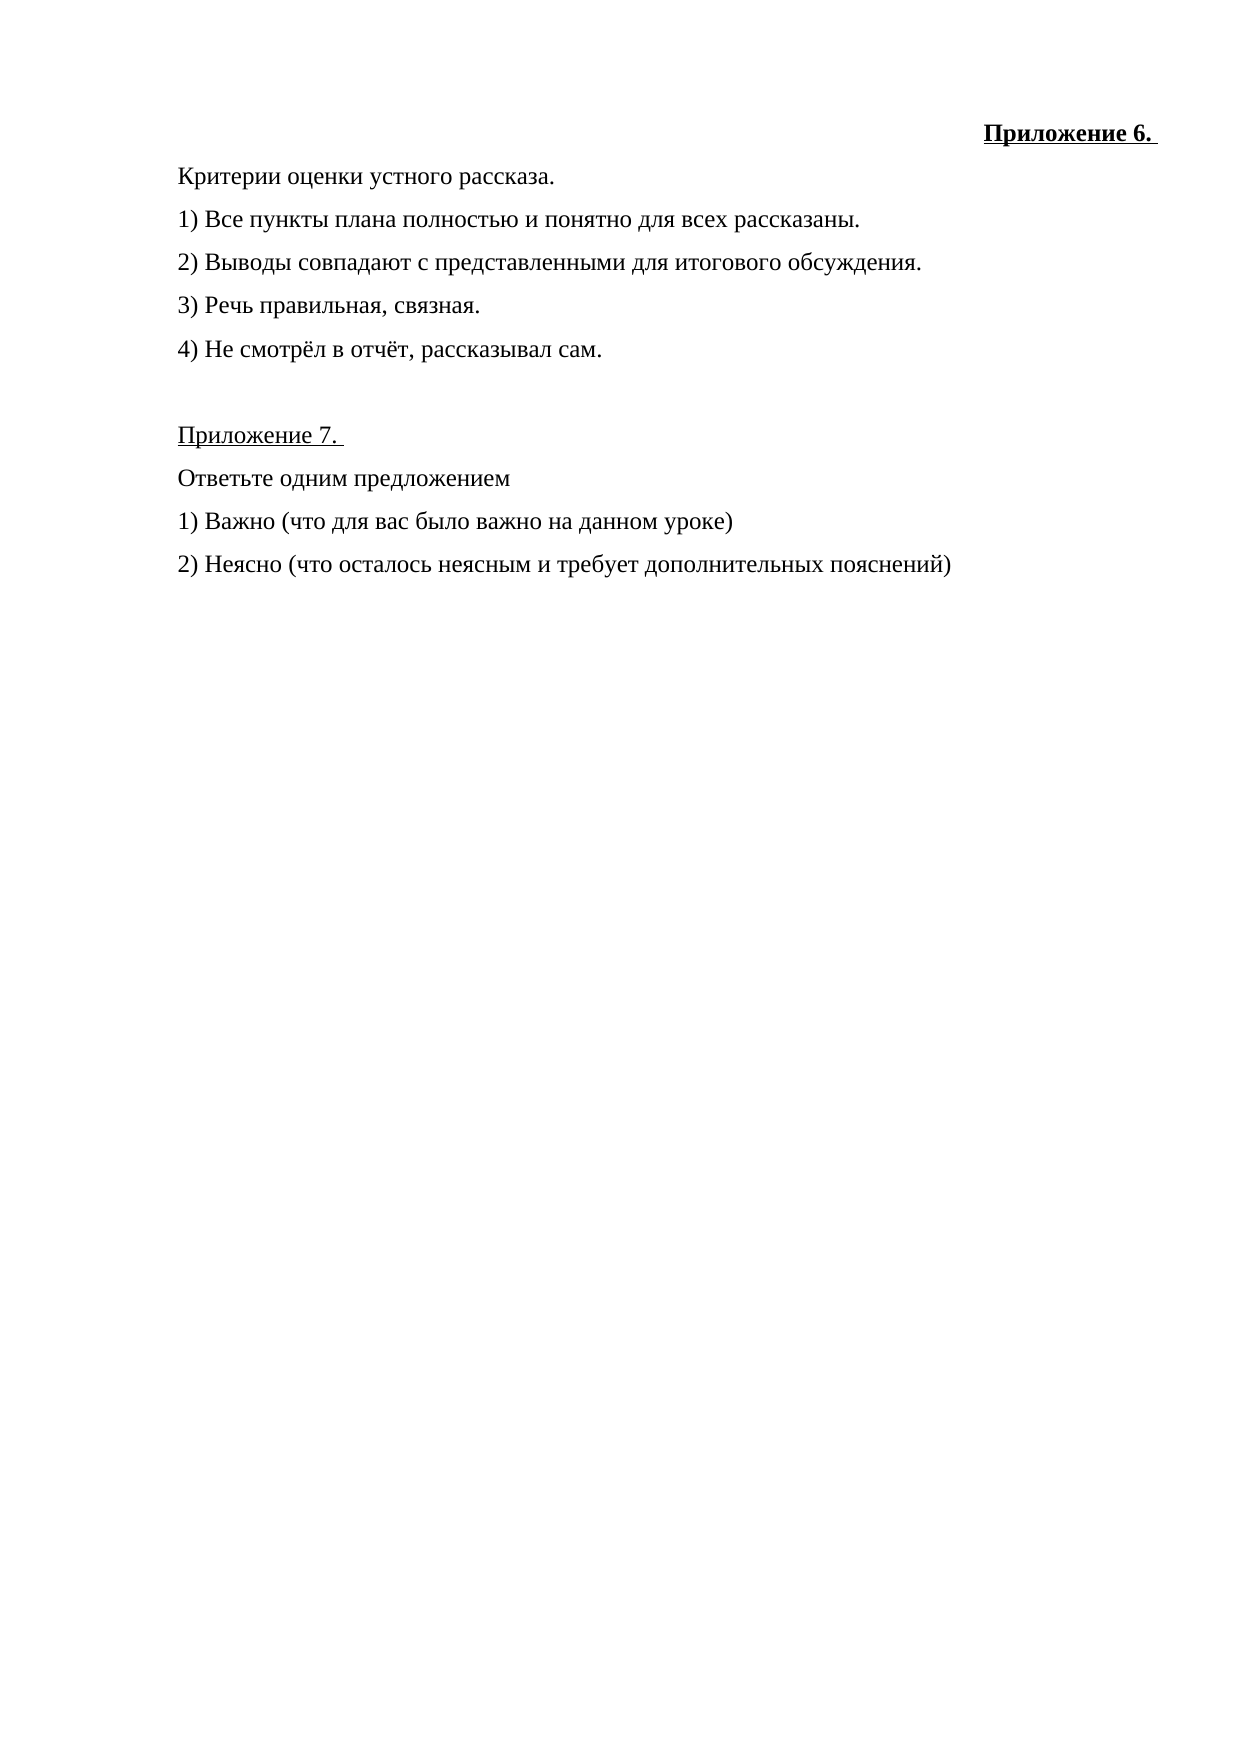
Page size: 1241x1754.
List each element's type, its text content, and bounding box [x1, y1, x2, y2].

text 1) Все пункты плана полностью и понятно для всех рассказаны. [177, 204, 1152, 233]
text Приложение 6. [177, 118, 1152, 147]
text 4) Не смотрёл в отчёт, рассказывал сам. [177, 334, 1152, 362]
text 2) Выводы совпадают с представленными для итогового обсуждения. [177, 247, 1152, 276]
text Ответьте одним предложением [177, 463, 1152, 492]
text 3) Речь правильная, связная. [177, 291, 1152, 319]
text Приложение 7. [177, 420, 1152, 449]
text 2) Неясно (что осталось неясным и требует дополнительных пояснений) [177, 549, 1152, 578]
text Критерии оценки устного рассказа. [177, 161, 1152, 190]
text 1) Важно (что для вас было важно на данном уроке) [177, 506, 1152, 535]
